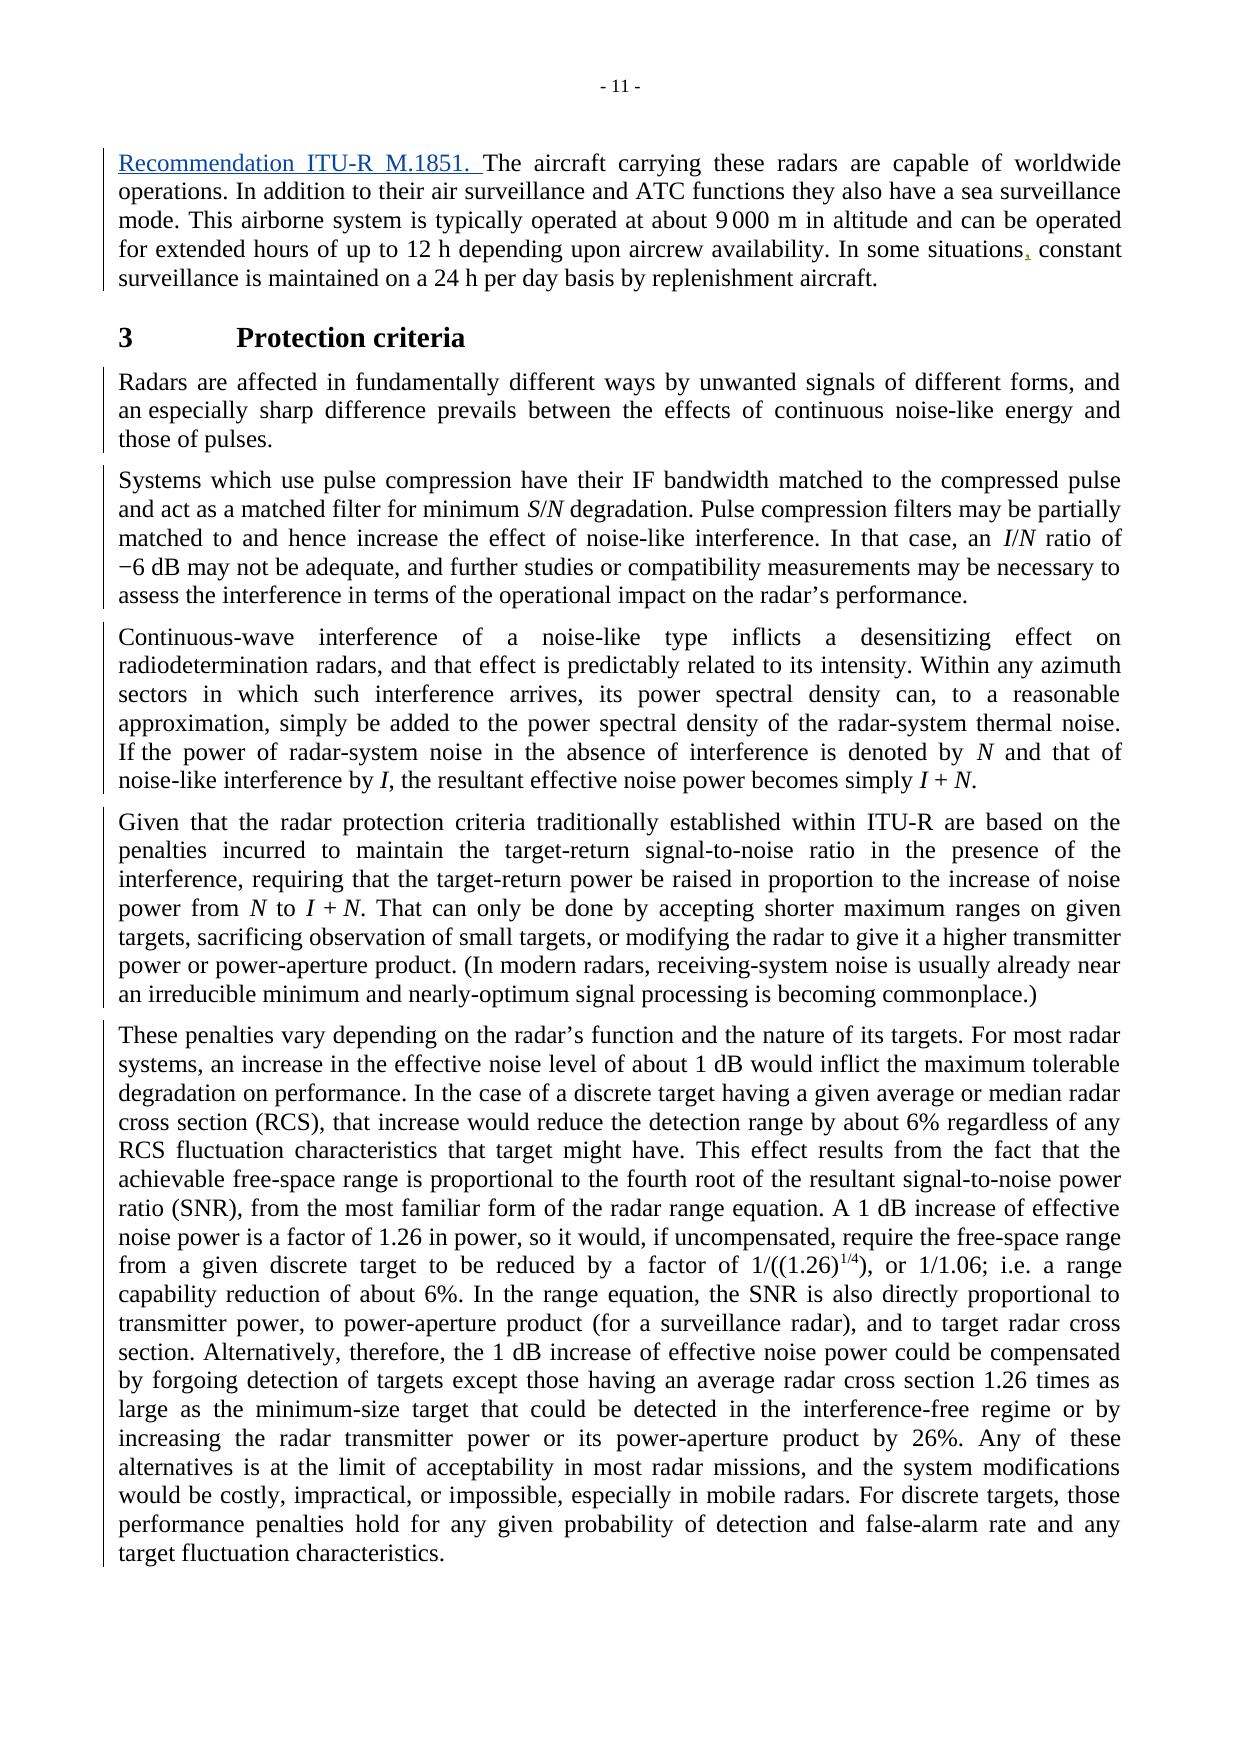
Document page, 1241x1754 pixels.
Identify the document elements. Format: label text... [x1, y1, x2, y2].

text Radars are affected in fundamentally different ways by unwanted signals of different forms, and an especially sharp difference prevails between the effects of continuous noise-like energy and those of pulses. [118, 367, 1122, 453]
text These penalties vary depending on the radar’s function and the nature of its targets. For most radar systems, an increase in the effective noise level of about 1 dB would inflict the maximum tolerable degradation on performance. In the case of a discrete target having a given average or median radar cross section (RCS), that increase would reduce the detection range by about 6% regardless of any RCS fluctuation characteristics that target might have. This effect results from the fact that the achievable free-space range is proportional to the fourth root of the resultant signal-to-noise power ratio (SNR), from the most familiar form of the radar range equation. A 1 dB increase of effective noise power is a factor of 1.26 in power, so it would, if uncompensated, require the free-space range from a given discrete target to be reduced by a factor of 1/((1.26)1/4), or 1/1.06; i.e. a range capability reduction of about 6%. In the range equation, the SNR is also directly proportional to transmitter power, to power-aperture product (for a surveillance radar), and to target radar cross section. Alternatively, therefore, the 1 dB increase of effective noise power could be compensated by forgoing detection of targets except those having an average radar cross section 1.26 times as large as the minimum-size target that could be detected in the interference-free regime or by increasing the radar transmitter power or its power-aperture product by 26%. Any of these alternatives is at the limit of acceptability in most radar missions, and the system modifications would be costly, impractical, or impossible, especially in mobile radars. For discrete targets, those performance penalties hold for any given probability of detection and false-alarm rate and any target fluctuation characteristics. [118, 1020, 1122, 1567]
text Systems which use pulse compression have their IF bandwidth matched to the compressed pulse and act as a matched filter for minimum S/N degradation. Pulse compression filters may be partially matched to and hence increase the effect of noise-like interference. In that case, an I/N ratio of −6 dB may not be adequate, and further studies or compatibility measurements may be necessary to assess the interference in terms of the operational impact on the radar’s performance. [118, 465, 1122, 609]
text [118, 148, 1122, 291]
subtitle 3 Protection criteria [118, 321, 1122, 354]
text Continuous-wave interference of a noise-like type inflicts a desensitizing effect on radiodetermination radars, and that effect is predictably related to its intensity. Within any azimuth sectors in which such interference arrives, its power spectral density can, to a reasonable approximation, simply be added to the power spectral density of the radar-system thermal noise. If the power of radar-system noise in the absence of interference is denoted by N and that of noise-like interference by I, the resultant effective noise power becomes simply I + N. [118, 622, 1122, 794]
text Given that the radar protection criteria traditionally established within ITU-R are based on the penalties incurred to maintain the target-return signal-to-noise ratio in the presence of the interference, requiring that the target-return power be raised in proportion to the increase of noise power from N to I + N. That can only be done by accepting shorter maximum ranges on given targets, sacrificing observation of small targets, or modifying the radar to give it a higher transmitter power or power-aperture product. (In modern radars, receiving-system noise is usually already near an irreducible minimum and nearly-optimum signal processing is becoming commonplace.) [118, 807, 1122, 1008]
